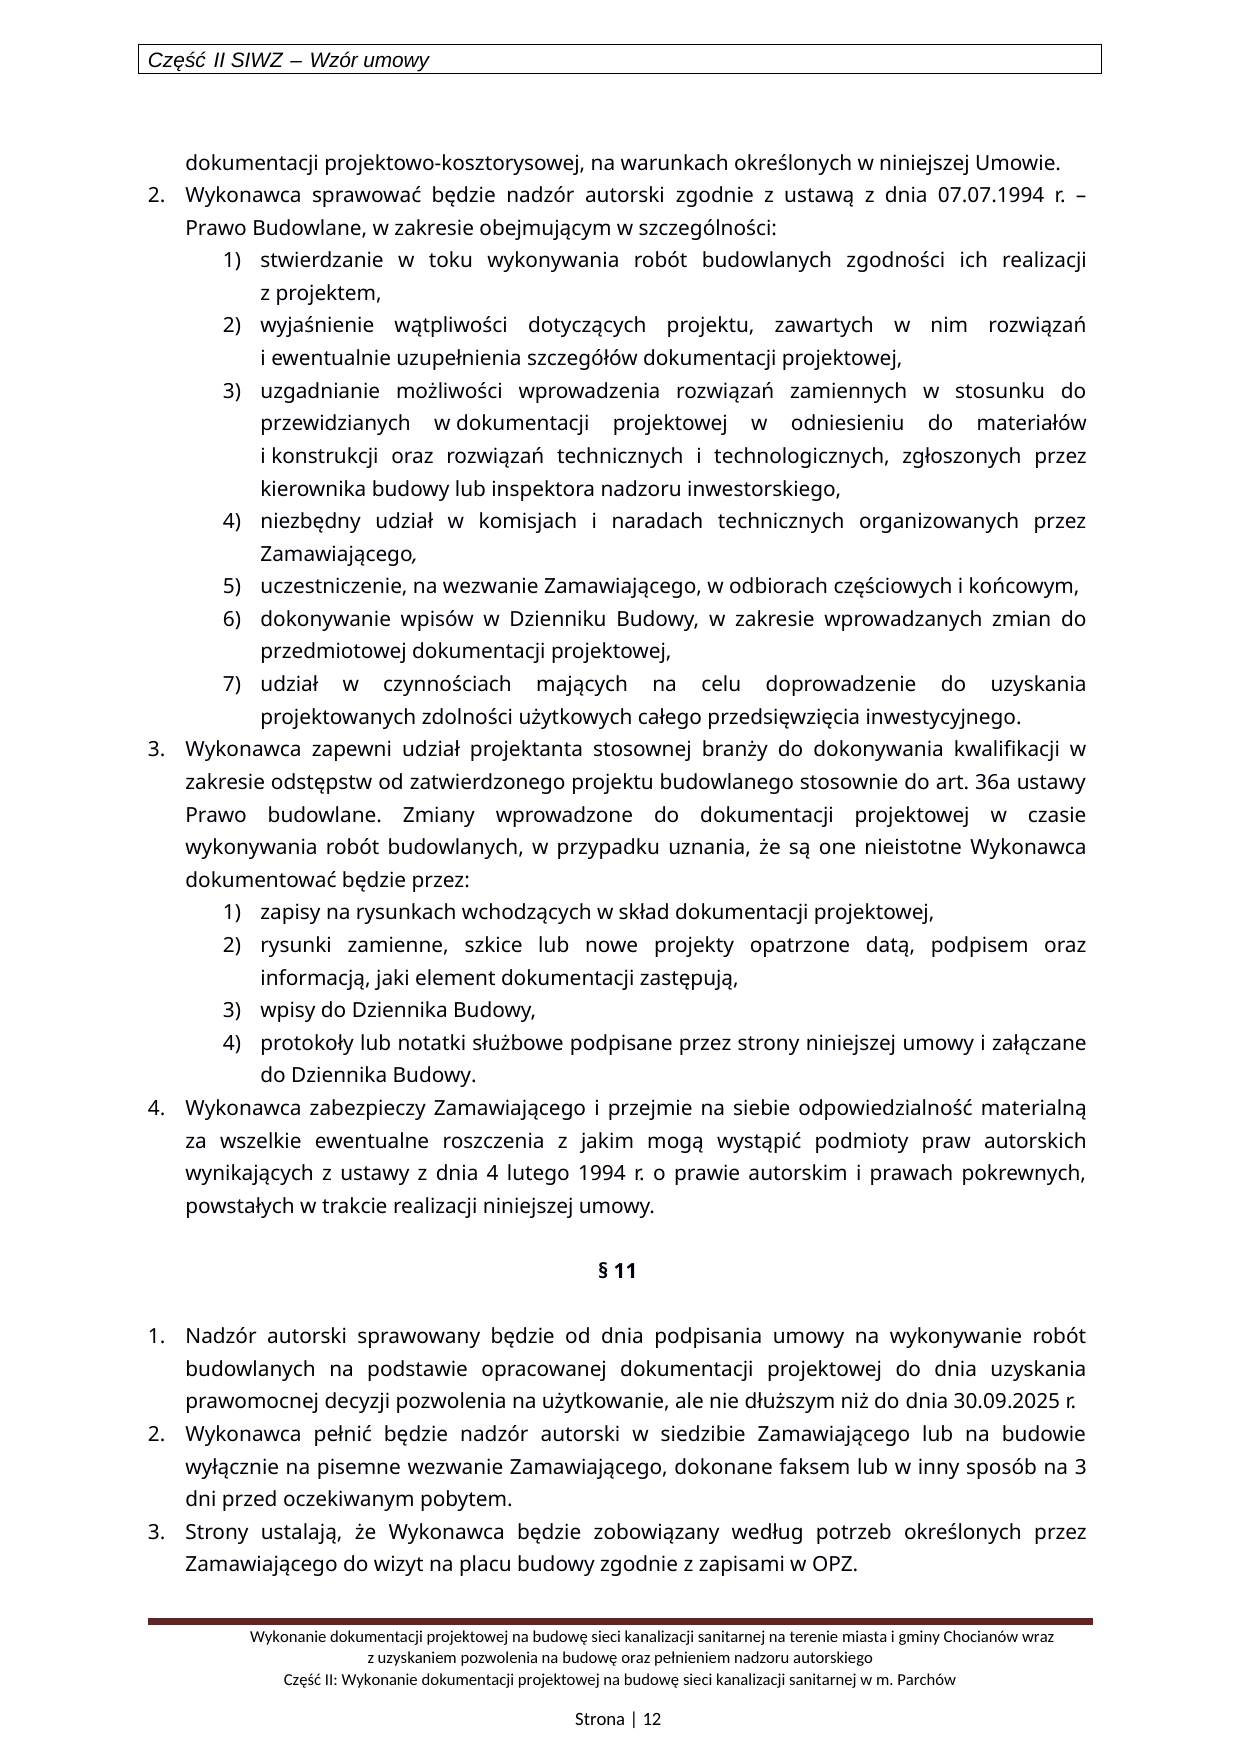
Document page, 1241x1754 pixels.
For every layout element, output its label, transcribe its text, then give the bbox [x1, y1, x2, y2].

list uczestniczenie, na wezwanie Zamawiającego, w odbiorach częściowych i końcowym, [223, 571, 1087, 600]
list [148, 148, 1087, 176]
list protokoły lub notatki służbowe podpisane przez strony niniejszej umowy i załączane do Dziennika Budowy. [223, 1028, 1087, 1089]
list Wykonawca pełnić będzie nadzór autorski w siedzibie Zamawiającego lub na budowie wyłącznie na pisemne wezwanie Zamawiającego, dokonane faksem lub w inny sposób na 3 dni przed oczekiwanym pobytem. [148, 1419, 1087, 1513]
list Wykonawca zapewni udział projektanta stosownej branży do dokonywania kwalifikacji w zakresie odstępstw od zatwierdzonego projektu budowlanego stosownie do art. 36a ustawy Prawo budowlane. Zmiany wprowadzone do dokumentacji projektowej w czasie wykonywania robót budowlanych, w przypadku uznania, że są one nieistotne Wykonawca dokumentować będzie przez: [148, 734, 1087, 893]
list niezbędny udział w komisjach i naradach technicznych organizowanych przez Zamawiającego, [223, 506, 1087, 567]
list wyjaśnienie wątpliwości dotyczących projektu, zawartych w nim rozwiązań i ewentualnie uzupełnienia szczegółów dokumentacji projektowej, [223, 311, 1087, 372]
list wpisy do Dziennika Budowy, [223, 995, 1087, 1024]
list Nadzór autorski sprawowany będzie od dnia podpisania umowy na wykonywanie robót budowlanych na podstawie opracowanej dokumentacji projektowej do dnia uzyskania prawomocnej decyzji pozwolenia na użytkowanie, ale nie dłuższym niż do dnia 30.09.2025 r. [148, 1321, 1087, 1415]
list Strony ustalają, że Wykonawca będzie zobowiązany według potrzeb określonych przez Zamawiającego do wizyt na placu budowy zgodnie z zapisami w OPZ. [148, 1517, 1087, 1578]
list Wykonawca zabezpieczy Zamawiającego i przejmie na siebie odpowiedzialność materialną za wszelkie ewentualne roszczenia z jakim mogą wystąpić podmioty praw autorskich wynikających z ustawy z dnia 4 lutego 1994 r. o prawie autorskim i prawach pokrewnych, powstałych w trakcie realizacji niniejszej umowy. [148, 1093, 1087, 1219]
list udział w czynnościach mających na celu doprowadzenie do uzyskania projektowanych zdolności użytkowych całego przedsięwzięcia inwestycyjnego. [223, 669, 1087, 730]
list stwierdzanie w toku wykonywania robót budowlanych zgodności ich realizacji z projektem, [223, 245, 1087, 306]
list zapisy na rysunkach wchodzących w skład dokumentacji projektowej, [223, 897, 1087, 926]
list Wykonawca sprawować będzie nadzór autorski zgodnie z ustawą z dnia 07.07.1994 r. – Prawo Budowlane, w zakresie obejmującym w szczególności: [148, 180, 1087, 241]
text § 11 [148, 1256, 1087, 1284]
list rysunki zamienne, szkice lub nowe projekty opatrzone datą, podpisem oraz informacją, jaki element dokumentacji zastępują, [223, 930, 1087, 991]
list uzgadnianie możliwości wprowadzenia rozwiązań zamiennych w stosunku do przewidzianych w dokumentacji projektowej w odniesieniu do materiałów i konstrukcji oraz rozwiązań technicznych i technologicznych, zgłoszonych przez kierownika budowy lub inspektora nadzoru inwestorskiego, [223, 376, 1087, 502]
list dokonywanie wpisów w Dzienniku Budowy, w zakresie wprowadzanych zmian do przedmiotowej dokumentacji projektowej, [223, 604, 1087, 665]
